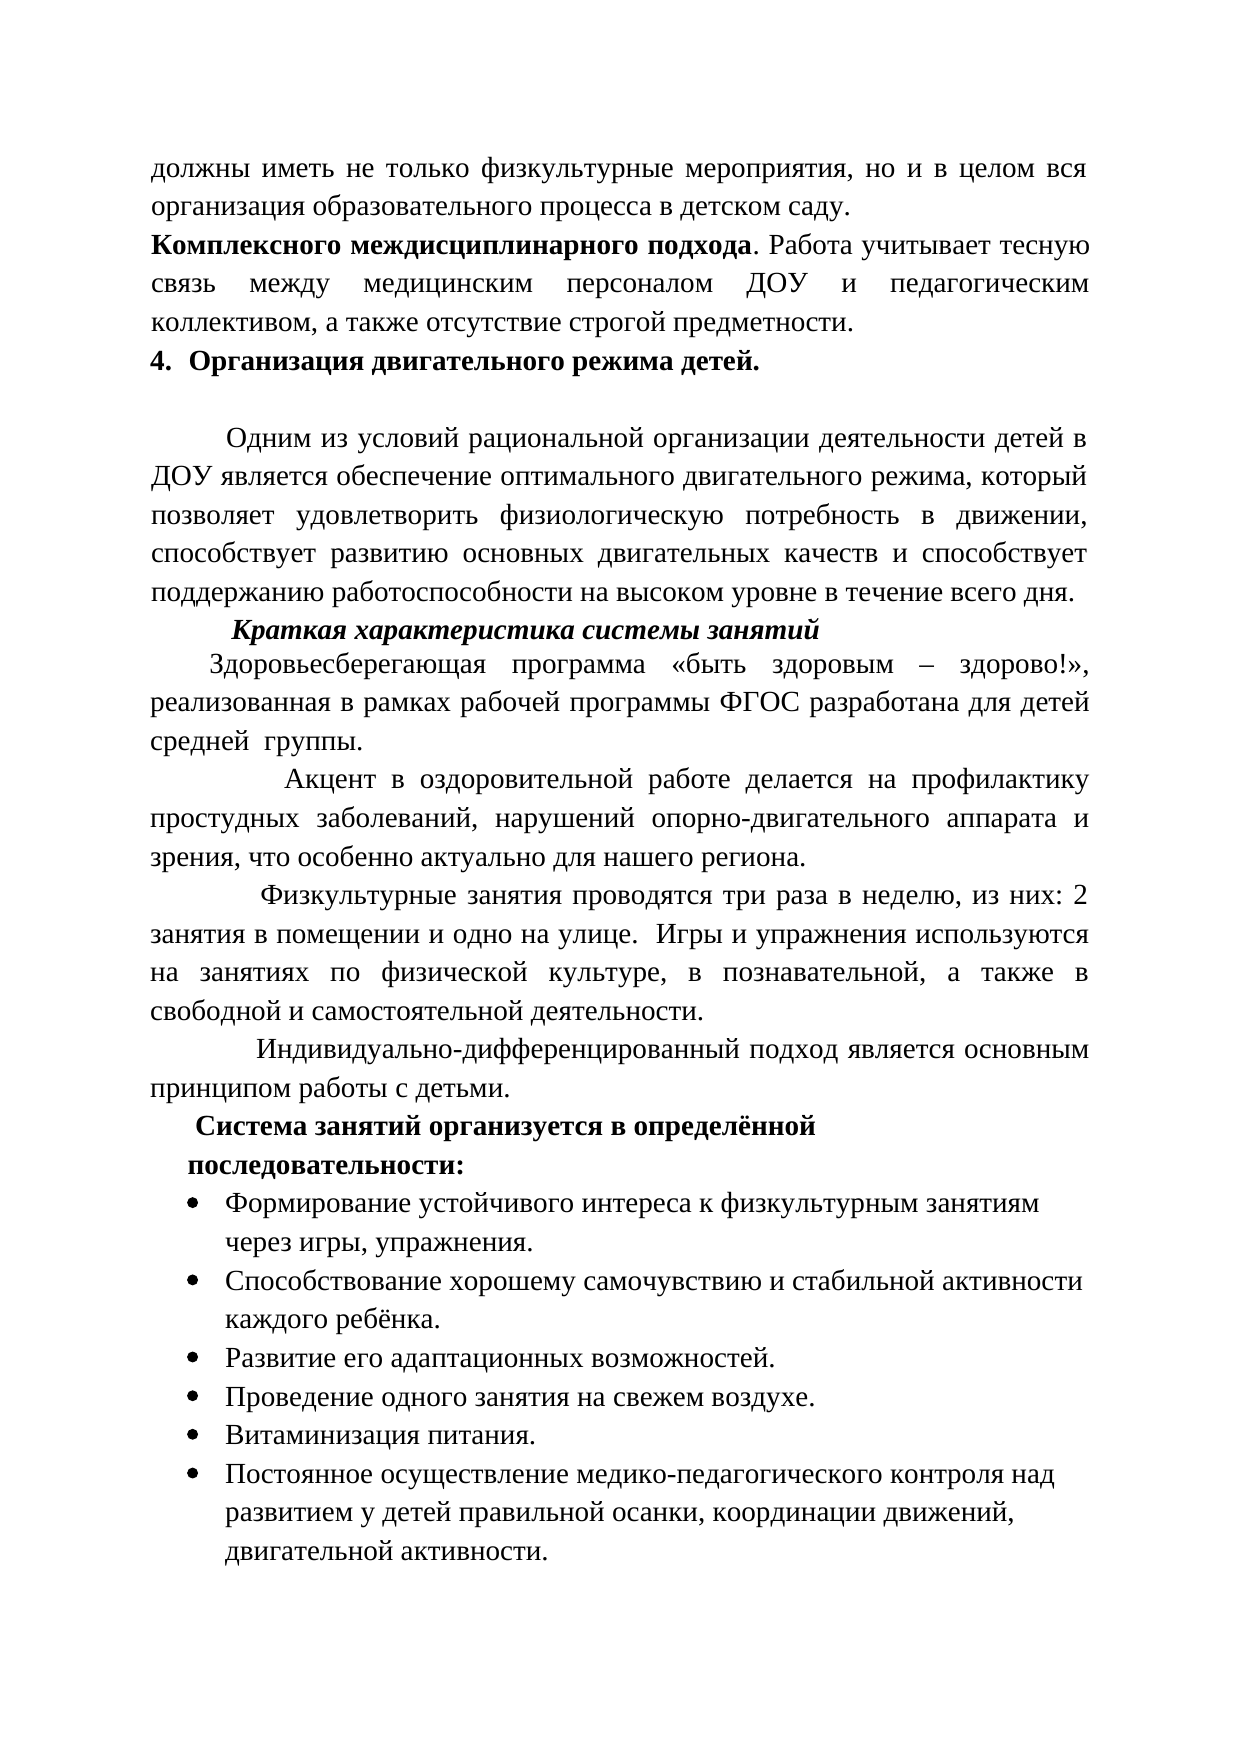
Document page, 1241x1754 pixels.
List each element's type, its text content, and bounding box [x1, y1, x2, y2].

text Одним из условий рациональной организации деятельности детей в ДОУ является обеспечение оптимального двигательного режима, который позволяет удовлетворить физиологическую потребность в движении, способствует развитию основных двигательных качеств и способствует поддержанию работоспособности на высоком уровне в течение всего дня. [151, 420, 1088, 607]
text Система занятий организуется в определённой последовательности: [187, 1108, 1090, 1181]
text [151, 150, 1088, 222]
text Комплексного междисциплинарного подхода. Работа учитывает тесную связь между медицинским персоналом ДОУ и педагогическим коллективом, а также отсутствие строгой предметности. [151, 227, 1090, 338]
text Физкультурные занятия проводятся три раза в неделю, из них: 2 занятия в помещении и одно на улице. Игры и упражнения используются на занятиях по физической культуре, в познавательной, а также в свободной и самостоятельной деятельности. [150, 877, 1090, 1026]
list Проведение одного занятия на свежем воздухе. [187, 1379, 1090, 1412]
list Развитие его адаптационных возможностей. [187, 1340, 1090, 1374]
text Акцент в оздоровительной работе делается на профилактику простудных заболеваний, нарушений опорно-двигательного аппарата и зрения, что особенно актуально для нашего региона. [150, 762, 1090, 872]
text Здоровьесберегающая программа «быть здоровым – здорово!», реализованная в рамках рабочей программы ФГОС разработана для детей средней группы. [150, 646, 1090, 757]
list Организация двигательного режима детей. [150, 343, 1090, 376]
list Формирование устойчивого интереса к физкультурным занятиям через игры, упражнения. [187, 1186, 1090, 1258]
list Витаминизация питания. [187, 1417, 1090, 1451]
text Индивидуально-дифференцированный подход является основным принципом работы с детьми. [150, 1031, 1090, 1103]
list Постоянное осуществление медико-педагогического контроля над развитием у детей правильной осанки, координации движений, двигательной активности. [187, 1456, 1090, 1567]
text Краткая характеристика системы занятий [224, 612, 1090, 646]
list Способствование хорошему самочувствию и стабильной активности каждого ребёнка. [187, 1263, 1090, 1335]
